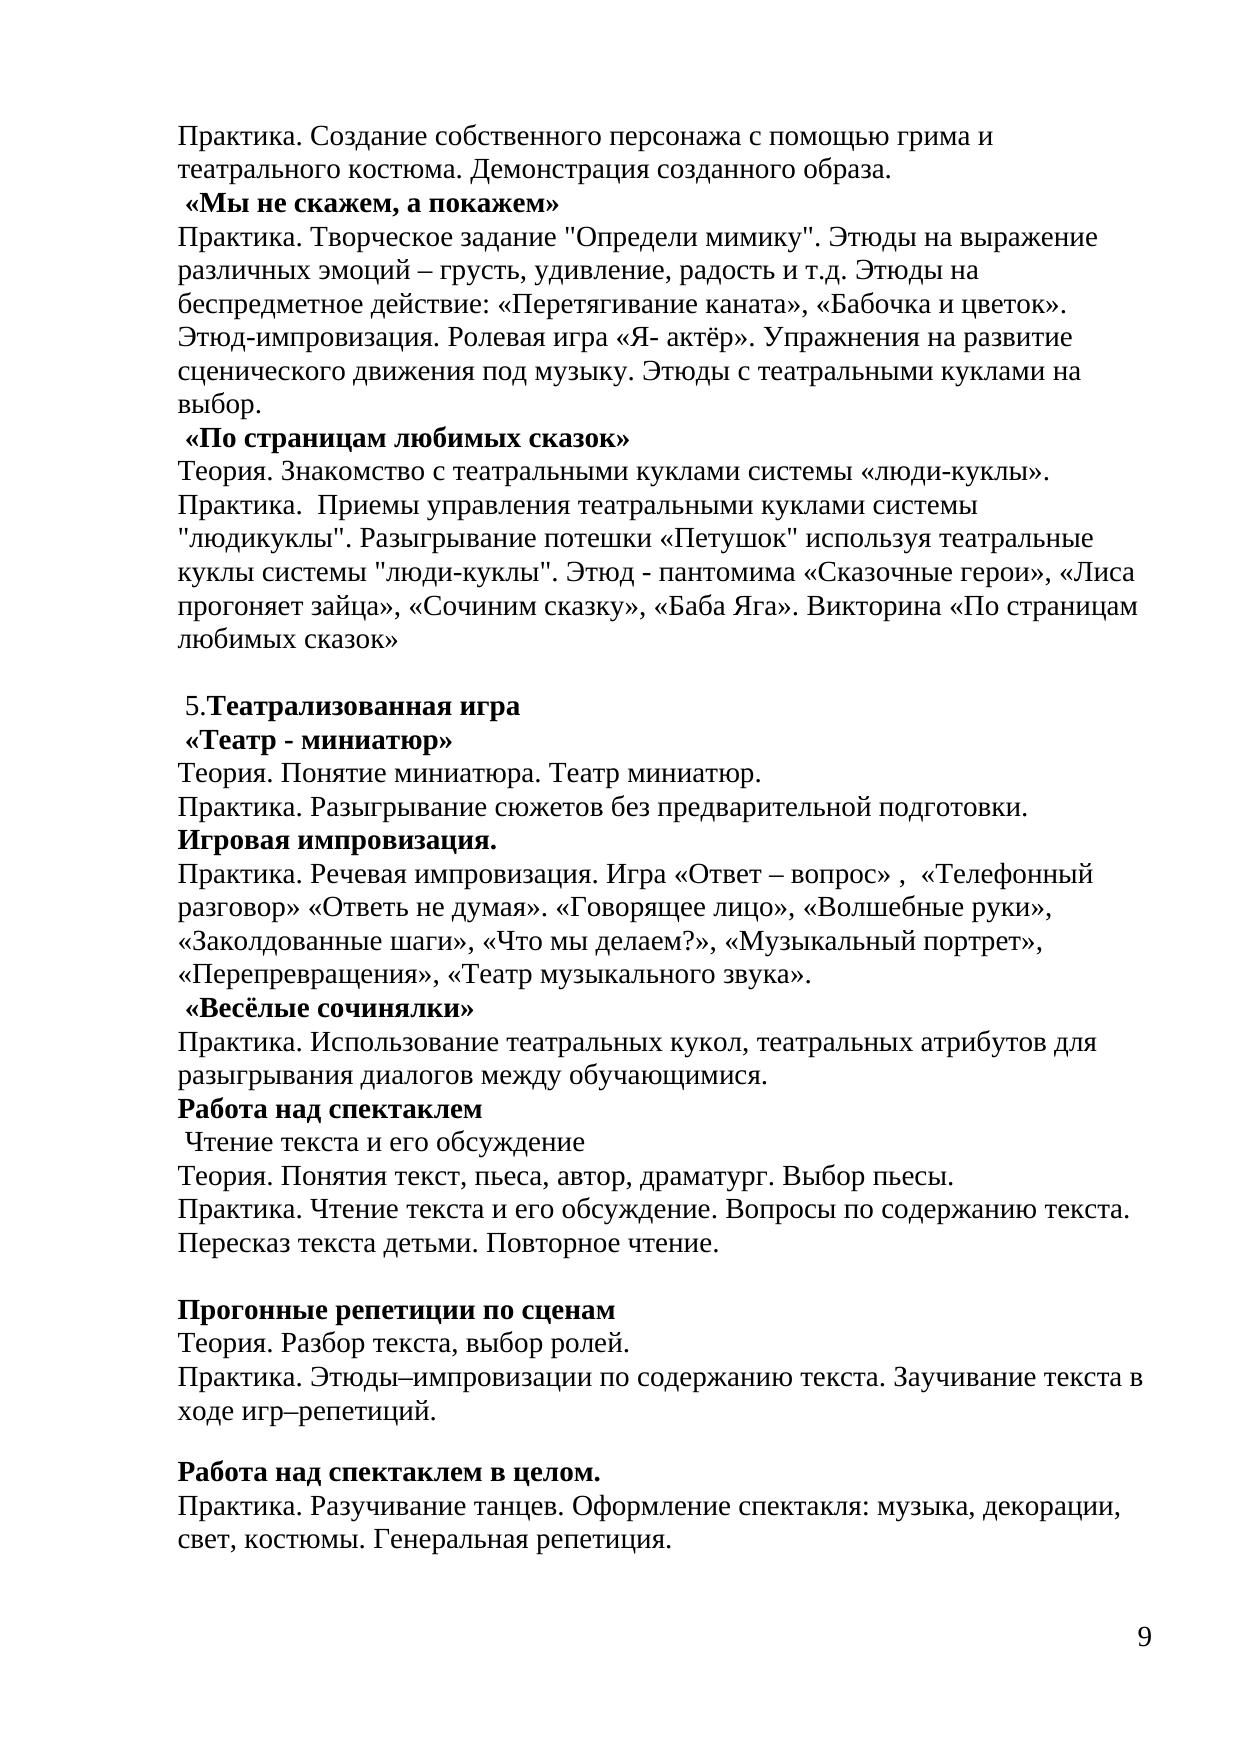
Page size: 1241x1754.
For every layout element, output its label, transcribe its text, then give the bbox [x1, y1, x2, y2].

text прогоняет зайца», «Сочиним сказку», «Баба Яга». Викторина «По страницам любимых сказок» [177, 588, 1152, 655]
text Практика. Речевая импровизация. Игра «Ответ – вопрос» , «Телефонный разговор» «Ответь не думая». «Говорящее лицо», «Волшебные руки», «Заколдованные шаги», «Что мы делаем?», «Музыкальный портрет», «Перепревращения», «Театр музыкального звука». [177, 856, 1152, 990]
text Практика. Разыгрывание сюжетов без предварительной подготовки. [177, 789, 1152, 822]
text «Мы не скажем, а покажем» [177, 185, 1152, 219]
text «Театр - миниатюр» [177, 722, 1152, 755]
text Работа над спектаклем в целом. [177, 1454, 1152, 1488]
text Практика. Использование театральных кукол, театральных атрибутов для разыгрывания диалогов между обучающимися. [177, 1024, 1152, 1091]
text Теория. Понятие миниатюра. Театр миниатюр. [177, 755, 1152, 789]
text Теория. Понятия текст, пьеса, автор, драматург. Выбор пьесы. [177, 1158, 1152, 1191]
text «По страницам любимых сказок» [177, 420, 1152, 453]
text Практика. Творческое задание "Определи мимику". Этюды на выражение различных эмоций – грусть, удивление, радость и т.д. Этюды на беспредметное действие: «Перетягивание каната», «Бабочка и цветок». Этюд-импровизация. Ролевая игра «Я- актёр». Упражнения на развитие сценического движения под музыку. Этюды с театральными куклами на выбор. [177, 219, 1152, 420]
text Практика. Разучивание танцев. Оформление спектакля: музыка, декорации, свет, костюмы. Генеральная репетиция. [177, 1488, 1152, 1555]
text Теория. Знакомство с театральными куклами системы «люди-куклы». Практика. Приемы управления театральными куклами системы "людикуклы". Разыгрывание потешки «Петушок" используя театральные куклы системы "люди-куклы". Этюд - пантомима «Сказочные герои», «Лиса [177, 453, 1152, 588]
text Практика. Этюды–импровизации по содержанию текста. Заучивание текста в ходе игр–репетиций. [177, 1359, 1152, 1426]
text Теория. Разбор текста, выбор ролей. [177, 1326, 1152, 1359]
text «Весёлые сочинялки» [177, 990, 1152, 1024]
text Прогонные репетиции по сценам [177, 1292, 1152, 1326]
text Игровая импровизация. [177, 822, 1152, 856]
text 5.Театрализованная игра [177, 688, 1152, 722]
text Работа над спектаклем [177, 1091, 1152, 1124]
text Пересказ текста детьми. Повторное чтение. [177, 1225, 1152, 1258]
text Практика. Создание собственного персонажа с помощью грима и театрального костюма. Демонстрация созданного образа. [177, 118, 1152, 185]
text Практика. Чтение текста и его обсуждение. Вопросы по содержанию текста. [177, 1191, 1152, 1225]
text Чтение текста и его обсуждение [177, 1124, 1152, 1158]
